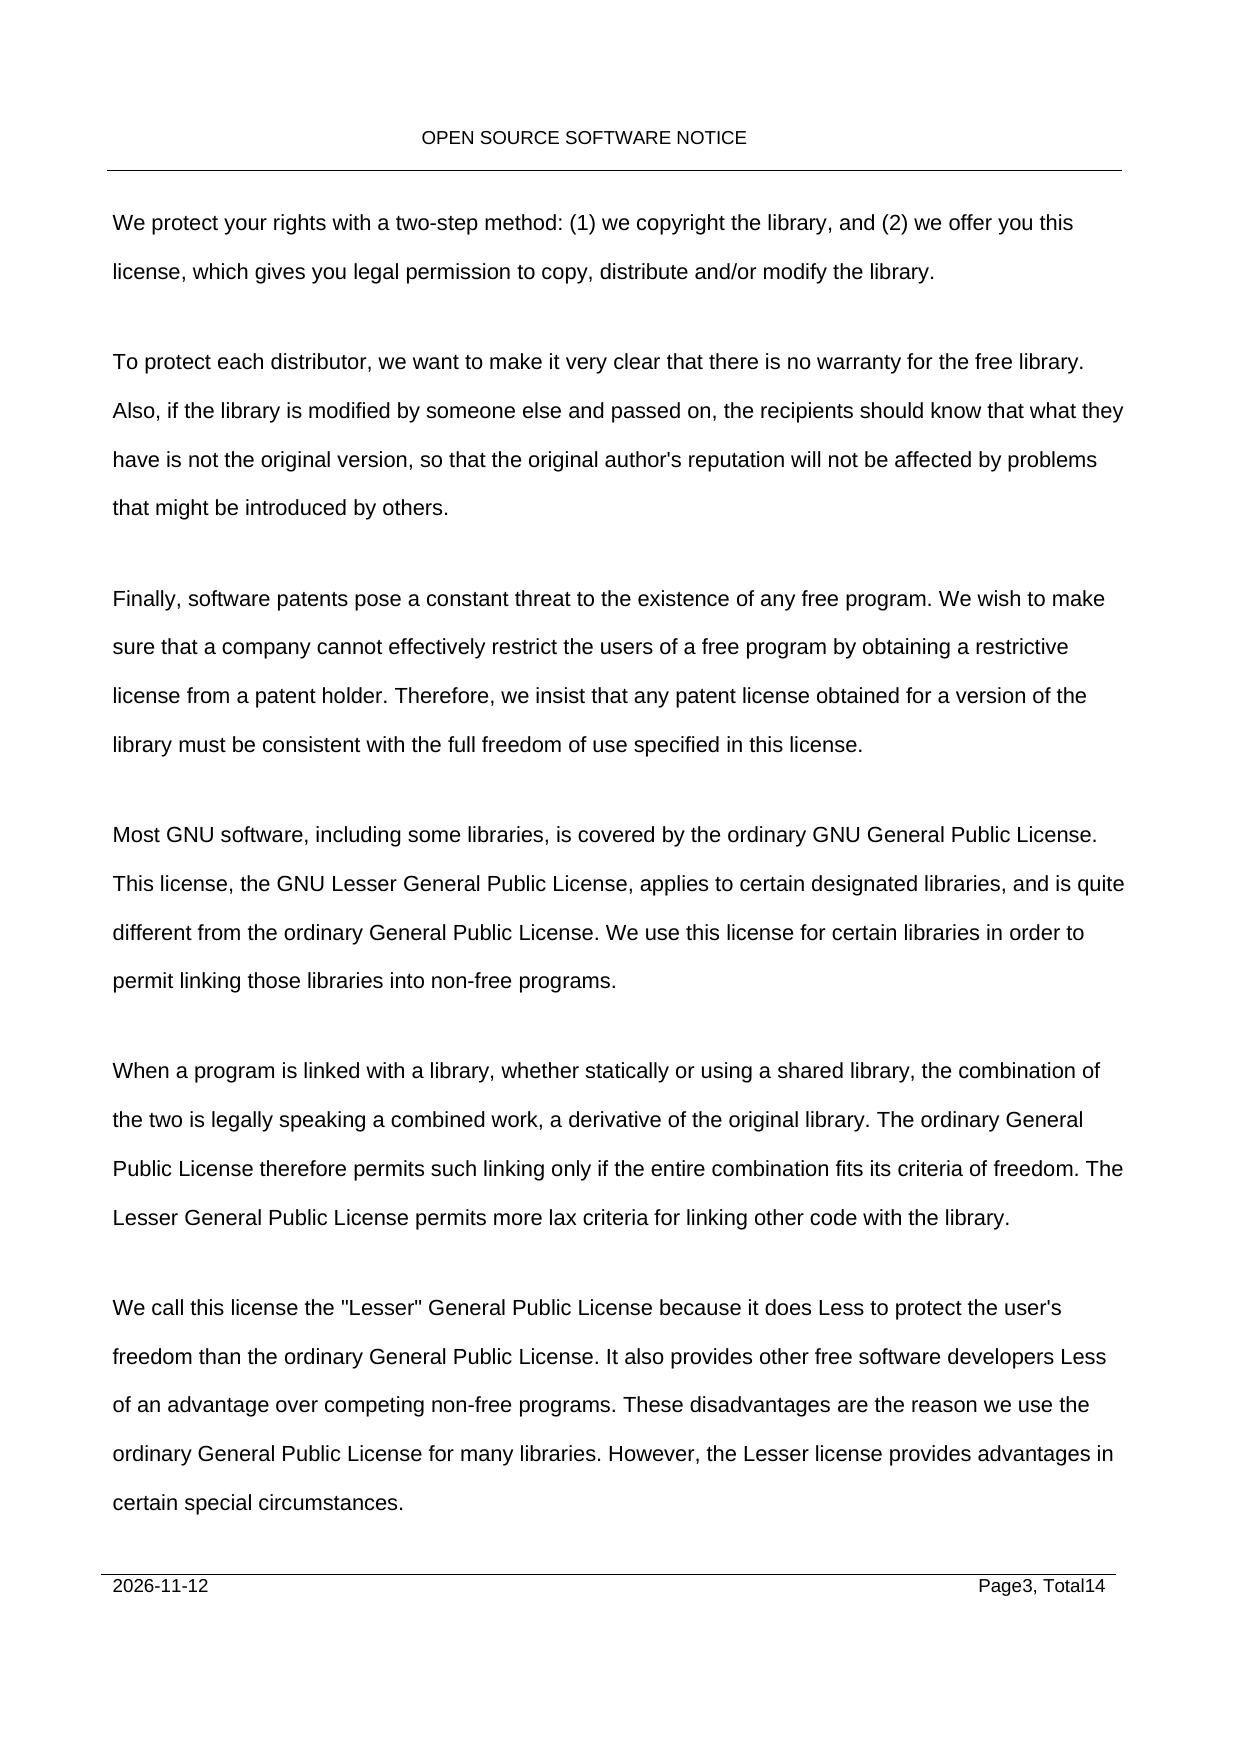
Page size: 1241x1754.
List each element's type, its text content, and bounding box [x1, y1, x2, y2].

text We call this license the "Lesser" General Public License because it does Less to protect the user's freedom than the ordinary General Public License. It also provides other free software developers Less of an advantage over competing non-free programs. These disadvantages are the reason we use the ordinary General Public License for many libraries. However, the Lesser license provides advantages in certain special circumstances. [112, 1291, 1128, 1519]
text When a program is linked with a library, whether statically or using a shared library, the combination of the two is legally speaking a combined work, a derivative of the original library. The ordinary General Public License therefore permits such linking only if the entire combination fits its criteria of freedom. The Lesser General Public License permits more lax criteria for linking other code with the library. [112, 1055, 1128, 1233]
text Most GNU software, including some libraries, is covered by the ordinary GNU General Public License. This license, the GNU Lesser General Public License, applies to certain designated libraries, and is quite different from the ordinary General Public License. We use this license for certain libraries in order to permit linking those libraries into non-free programs. [112, 818, 1128, 997]
text To protect each distributor, we want to make it very clear that there is no warranty for the free library. Also, if the library is modified by someone else and passed on, the recipients should know that what they have is not the original version, so that the original author's reputation will not be affected by problems that might be introduced by others. [112, 345, 1128, 524]
text We protect your rights with a two-step method: (1) we copyright the library, and (2) we offer you this license, which gives you legal permission to copy, distribute and/or modify the library. [112, 206, 1128, 288]
text Finally, software patents pose a constant threat to the existence of any free program. We wish to make sure that a company cannot effectively restrict the users of a free program by obtaining a restrictive license from a patent holder. Therefore, we insist that any patent license obtained for a version of the library must be consistent with the full freedom of use specified in this license. [112, 582, 1128, 761]
